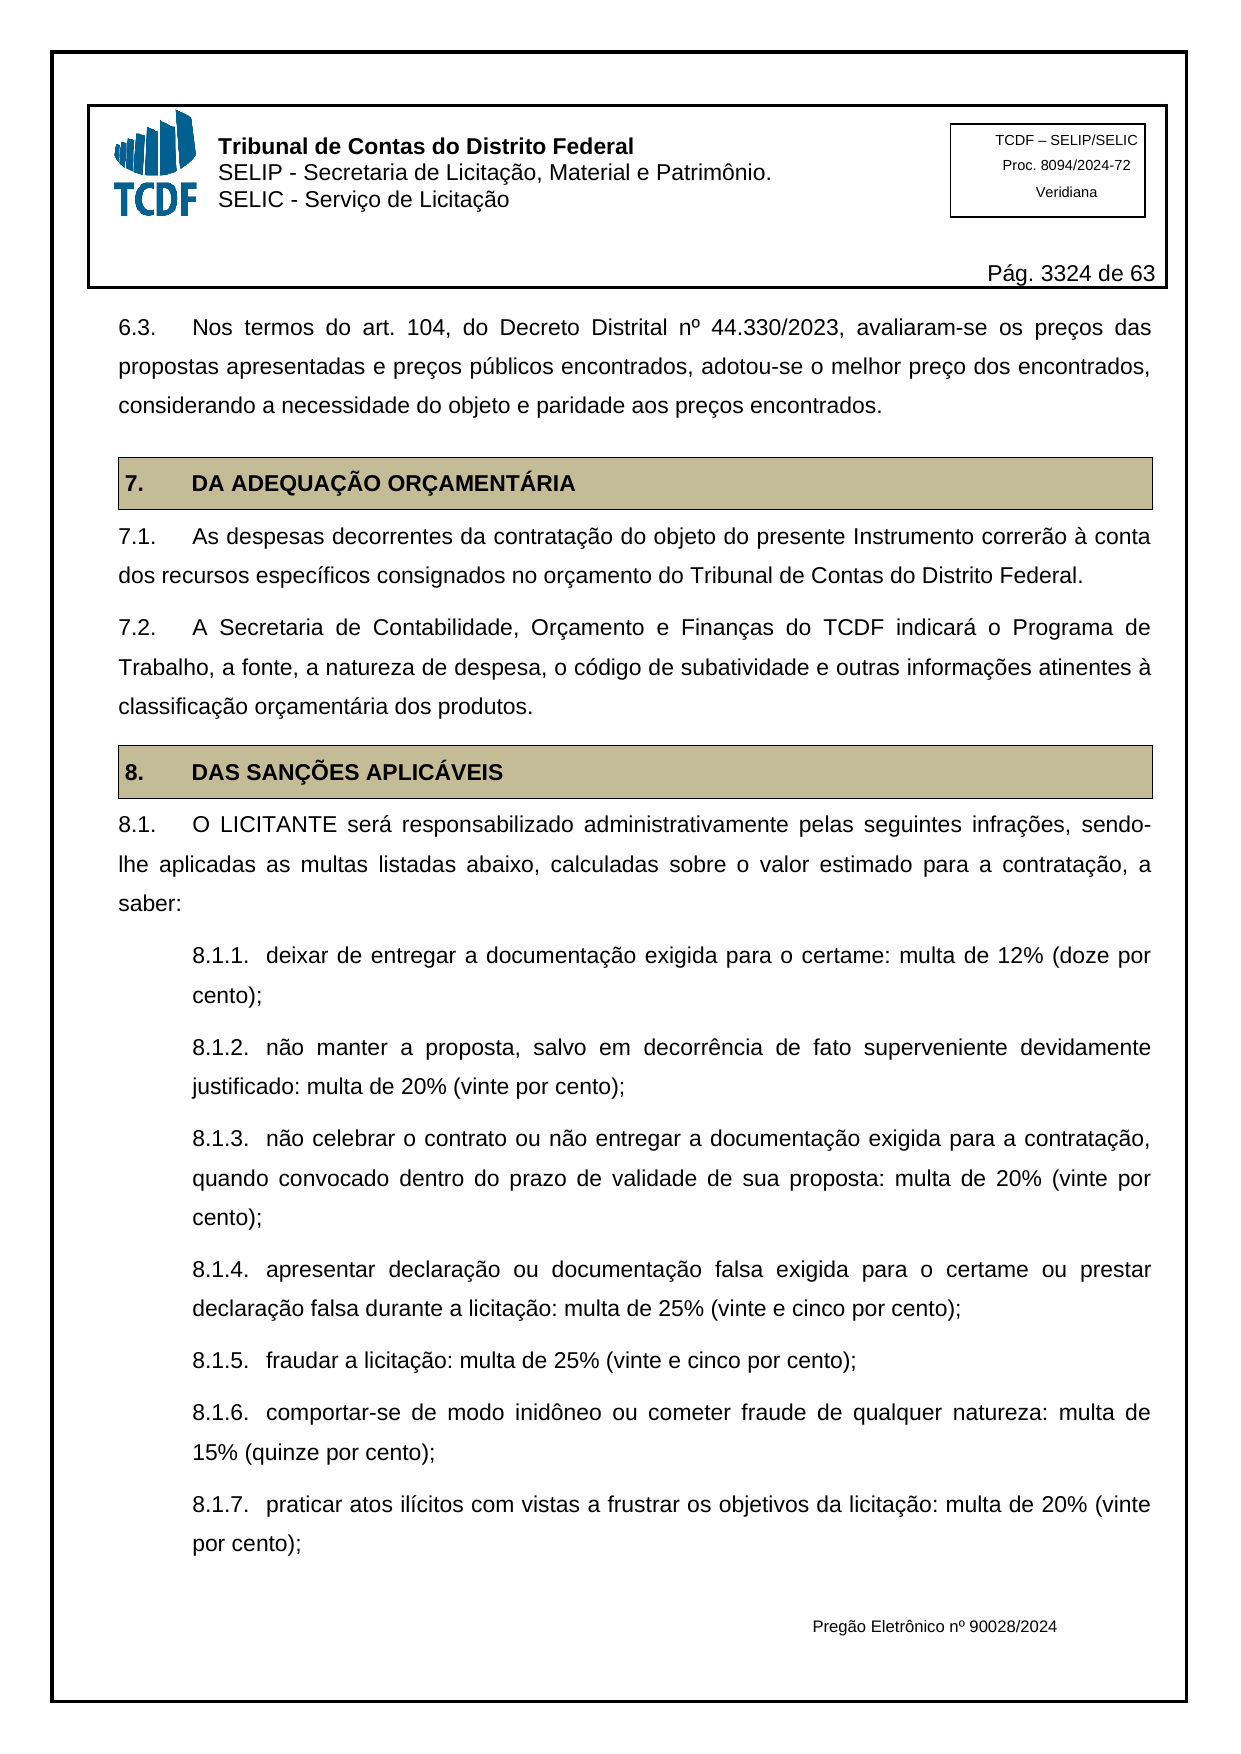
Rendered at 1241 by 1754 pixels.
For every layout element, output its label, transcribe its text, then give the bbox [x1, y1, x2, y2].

list comportar-se de modo inidôneo ou cometer fraude de qualquer natureza: multa de 15% (quinze por cento); [192, 1399, 1152, 1465]
list deixar de entregar a documentação exigida para o certame: multa de 12% (doze por cento); [192, 942, 1152, 1008]
list praticar atos ilícitos com vistas a frustrar os objetivos da licitação: multa de 20% (vinte por cento); [192, 1491, 1152, 1557]
list não celebrar o contrato ou não entregar a documentação exigida para a contratação, quando convocado dentro do prazo de validade de sua proposta: multa de 20% (vinte por cento); [192, 1125, 1152, 1230]
list O LICITANTE será responsabilizado administrativamente pelas seguintes infrações, sendo-lhe aplicadas as multas listadas abaixo, calculadas sobre o valor estimado para a contratação, a saber: [118, 811, 1152, 916]
list apresentar declaração ou documentação falsa exigida para o certame ou prestar declaração falsa durante a licitação: multa de 25% (vinte e cinco por cento); [192, 1256, 1152, 1322]
list fraudar a licitação: multa de 25% (vinte e cinco por cento); [192, 1347, 1152, 1374]
table_header DAS SANÇÕES APLICÁVEIS [119, 746, 1152, 798]
table_header DA ADEQUAÇÃO ORÇAMENTÁRIA [119, 458, 1152, 509]
list A Secretaria de Contabilidade, Orçamento e Finanças do TCDF indicará o Programa de Trabalho, a fonte, a natureza de despesa, o código de subatividade e outras informações atinentes à classificação orçamentária dos produtos. [118, 614, 1152, 719]
picture [99, 107, 211, 218]
list não manter a proposta, salvo em decorrência de fato superveniente devidamente justificado: multa de 20% (vinte por cento); [192, 1033, 1152, 1099]
list Nos termos do art. 104, do Decreto Distrital nº 44.330/2023, avaliaram-se os preços das propostas apresentadas e preços públicos encontrados, adotou-se o melhor preço dos encontrados, considerando a necessidade do objeto e paridade aos preços encontrados. [118, 313, 1152, 419]
list As despesas decorrentes da contratação do objeto do presente Instrumento correrão à conta dos recursos específicos consignados no orçamento do Tribunal de Contas do Distrito Federal. [118, 523, 1152, 589]
